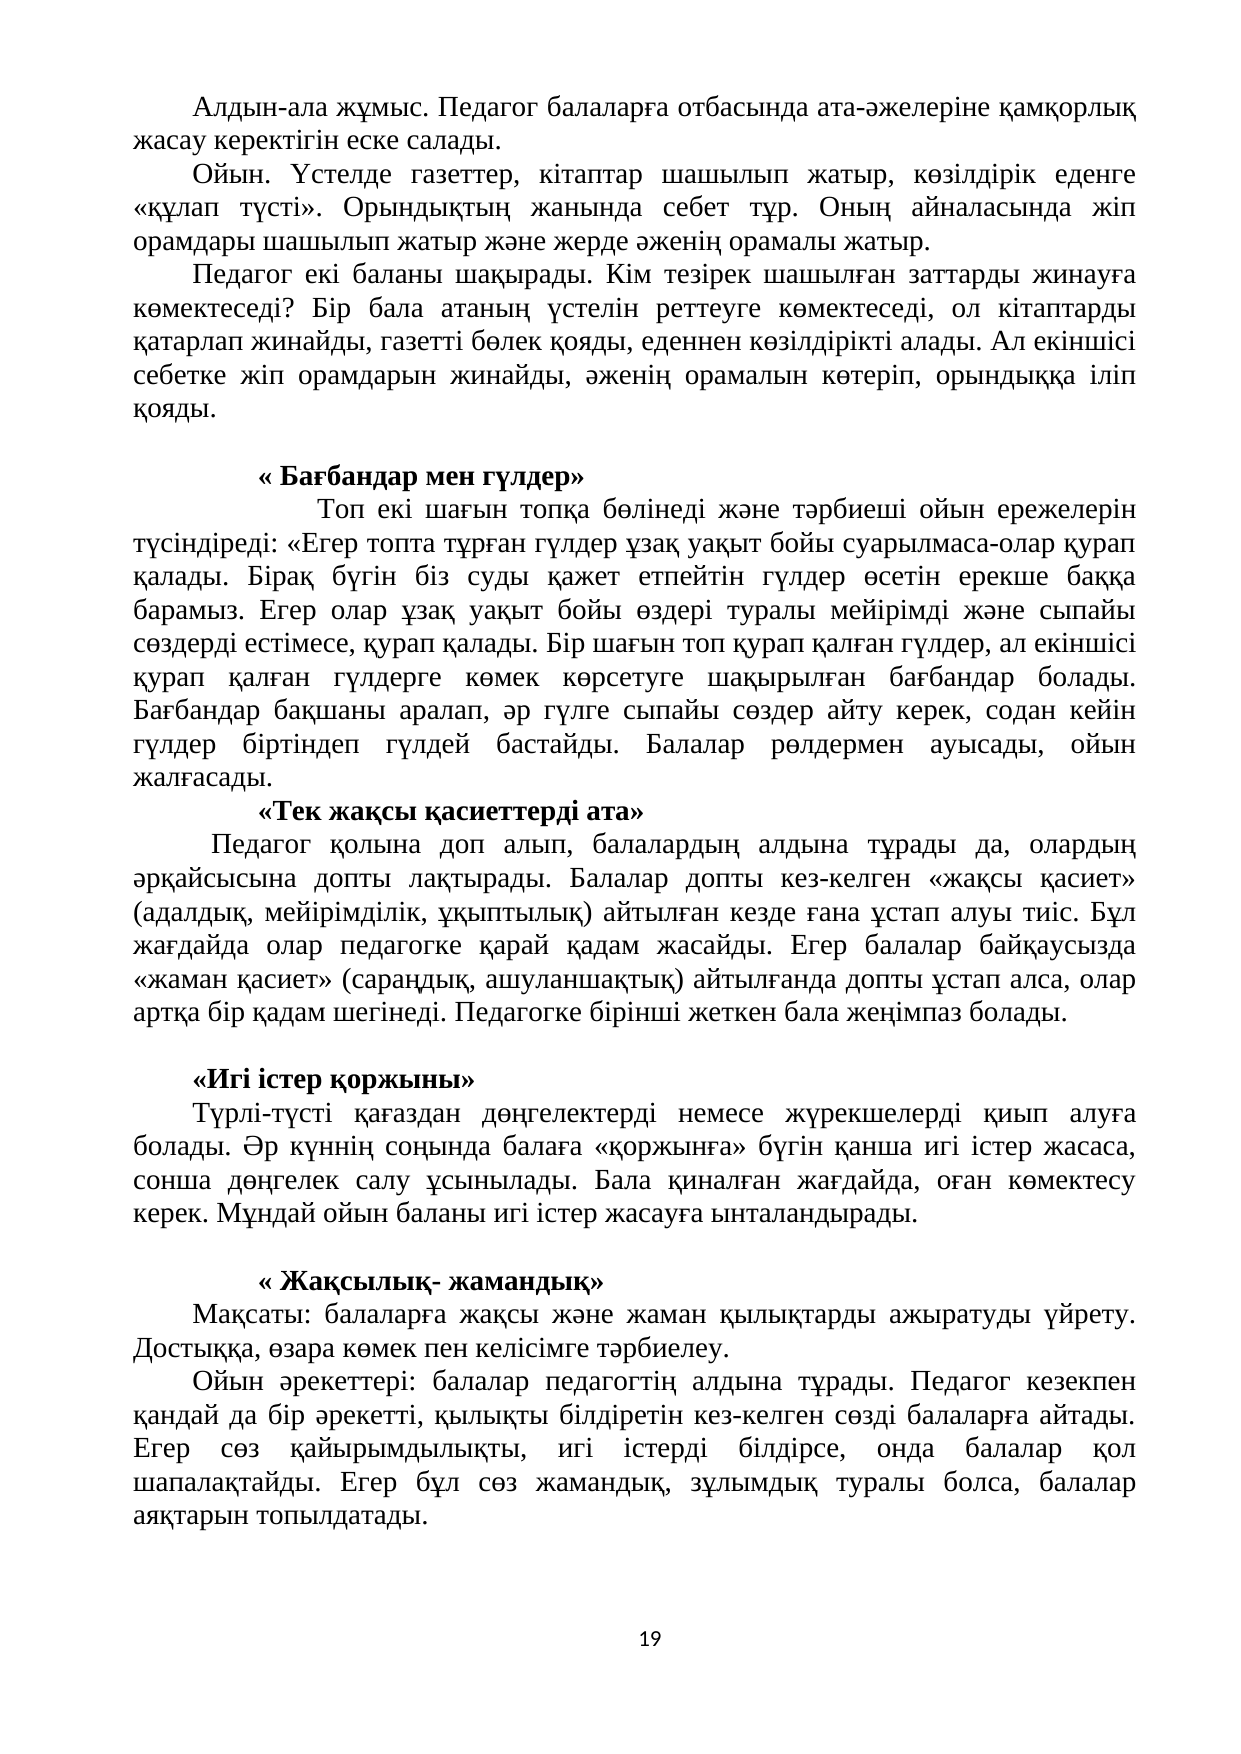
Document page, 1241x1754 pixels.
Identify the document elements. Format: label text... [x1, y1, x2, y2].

text « Бағбандар мен гүлдер» [133, 458, 1137, 491]
text Педагог қолына доп алып, балалардың алдына тұрады да, олардың әрқайсысына допты лақтырады. Балалар допты кез-келген «жақсы қасиет» (адалдық, мейірімділік, ұқыптылық) айтылған кезде ғана ұстап алуы тиіс. Бұл жағдайда олар педагогке қарай қадам жасайды. Егер балалар байқаусызда «жаман қасиет» (сараңдық, ашуланшақтық) айтылғанда допты ұстап алса, олар артқа бір қадам шегінеді. Педагогке бірінші жеткен бала жеңімпаз болады. [133, 827, 1137, 1028]
text Түрлі-түсті қағаздан дөңгелектерді немесе жүрекшелерді қиып алуға болады. Әр күннің соңында балаға «қоржынға» бүгін қанша игі істер жасаса, сонша дөңгелек салу ұсынылады. Бала қиналған жағдайда, оған көмектесу керек. Мұндай ойын баланы игі істер жасауға ынталандырады. [133, 1095, 1137, 1229]
text Ойын әрекеттері: балалар педагогтің алдына тұрады. Педагог кезекпен қандай да бір әрекетті, қылықты білдіретін кез-келген сөзді балаларға айтады. Егер сөз қайырымдылықты, игі істерді білдірсе, онда балалар қол шапалақтайды. Егер бұл сөз жамандық, зұлымдық туралы болса, балалар аяқтарын топылдатады. [133, 1363, 1137, 1531]
text Мақсаты: балаларға жақсы және жаман қылықтарды ажыратуды үйрету. Достыққа, өзара көмек пен келісімге тәрбиелеу. [133, 1296, 1137, 1363]
text Ойын. Үстелде газеттер, кітаптар шашылып жатыр, көзілдірік еденге «құлап түсті». Орындықтың жанында себет тұр. Оның айналасында жіп орамдары шашылып жатыр және жерде әженің орамалы жатыр. [133, 156, 1137, 256]
text Топ екі шағын топқа бөлінеді және тәрбиеші ойын ережелерін түсіндіреді: «Егер топта тұрған гүлдер ұзақ уақыт бойы суарылмаса-олар қурап қалады. Бірақ бүгін біз суды қажет етпейтін гүлдер өсетін ерекше баққа барамыз. Егер олар ұзақ уақыт бойы өздері туралы мейірімді және сыпайы сөздерді естімесе, қурап қалады. Бір шағын топ қурап қалған гүлдер, ал екіншісі қурап қалған гүлдерге көмек көрсетуге шақырылған бағбандар болады. Бағбандар бақшаны аралап, әр гүлге сыпайы сөздер айту керек, содан кейін гүлдер біртіндеп гүлдей бастайды. Балалар рөлдермен ауысады, ойын жалғасады. [133, 491, 1137, 793]
text « Жақсылық- жамандық» [133, 1263, 1137, 1296]
text Педагог екі баланы шақырады. Кім тезірек шашылған заттарды жинауға көмектеседі? Бір бала атаның үстелін реттеуге көмектеседі, ол кітаптарды қатарлап жинайды, газетті бөлек қояды, еденнен көзілдірікті алады. Ал екіншісі себетке жіп орамдарын жинайды, әженің орамалын көтеріп, орындыққа іліп қояды. [133, 256, 1137, 424]
text Алдын-ала жұмыс. Педагог балаларға отбасында ата-әжелеріне қамқорлық жасау керектігін еске салады. [133, 89, 1137, 156]
text «Тек жақсы қасиеттерді ата» [133, 793, 1137, 827]
text «Игі істер қоржыны» [133, 1061, 1137, 1095]
